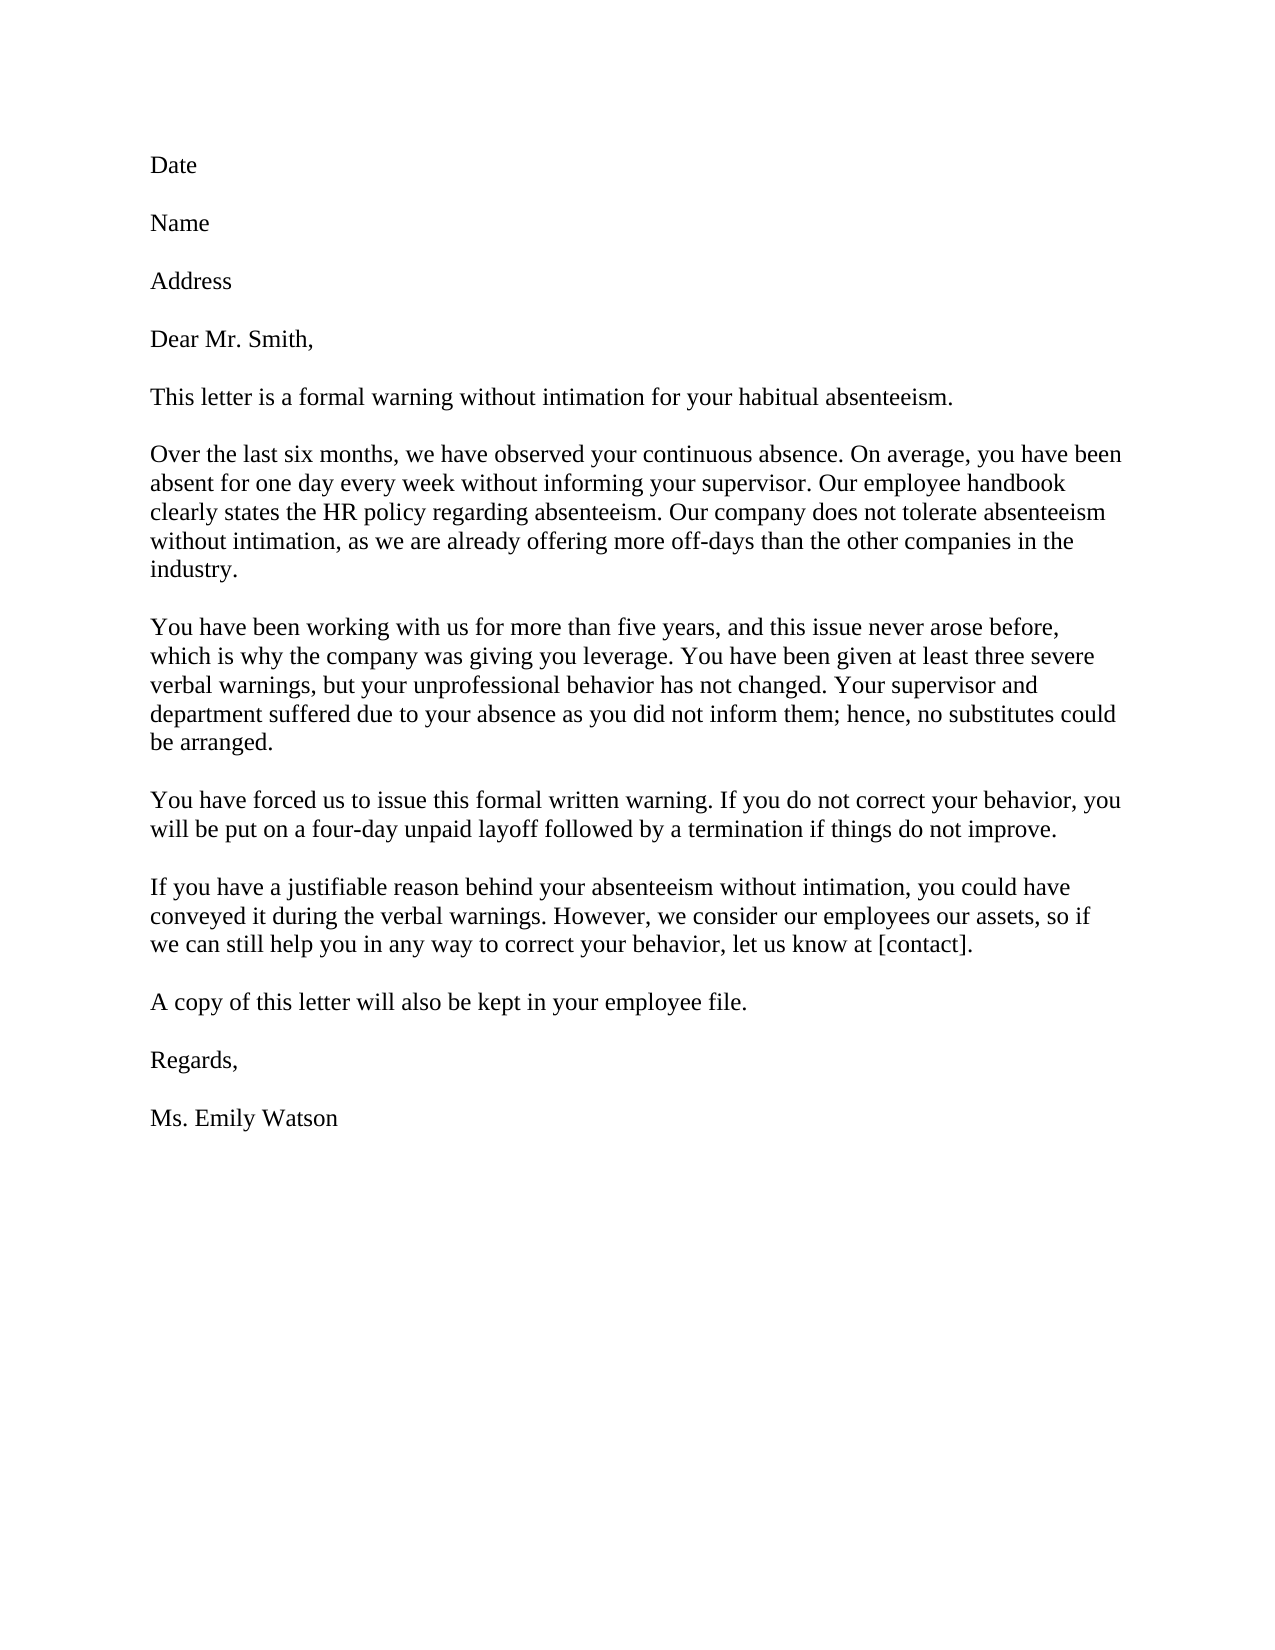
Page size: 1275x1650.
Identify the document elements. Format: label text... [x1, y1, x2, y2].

text Name [150, 208, 1125, 237]
text Dear Mr. Smith, [150, 324, 1125, 352]
text You have forced us to issue this formal written warning. If you do not correct your behavior, you will be put on a four-day unpaid layoff followed by a termination if things do not improve. [150, 785, 1125, 843]
text Over the last six months, we have observed your continuous absence. On average, you have been absent for one day every week without informing your supervisor. Our employee handbook clearly states the HR policy regarding absenteeism. Our company does not tolerate absenteeism without intimation, as we are already offering more off-days than the other companies in the industry. [150, 439, 1125, 583]
text A copy of this letter will also be kept in your employee file. [150, 987, 1125, 1016]
text This letter is a formal warning without intimation for your habitual absenteeism. [150, 382, 1125, 410]
text Regards, [150, 1045, 1125, 1074]
text If you have a justifiable reason behind your absenteeism without intimation, you could have conveyed it during the verbal warnings. However, we consider our employees our assets, so if we can still help you in any way to correct your behavior, let us know at [contact]. [150, 872, 1125, 958]
text Address [150, 266, 1125, 294]
text Date [150, 150, 1125, 179]
text You have been working with us for more than five years, and this issue never arose before, which is why the company was giving you leverage. You have been given at least three severe verbal warnings, but your unprofessional behavior has not changed. Your supervisor and department suffered due to your absence as you did not inform them; hence, no substitutes could be arranged. [150, 612, 1125, 756]
text Ms. Emily Watson [150, 1103, 1125, 1132]
